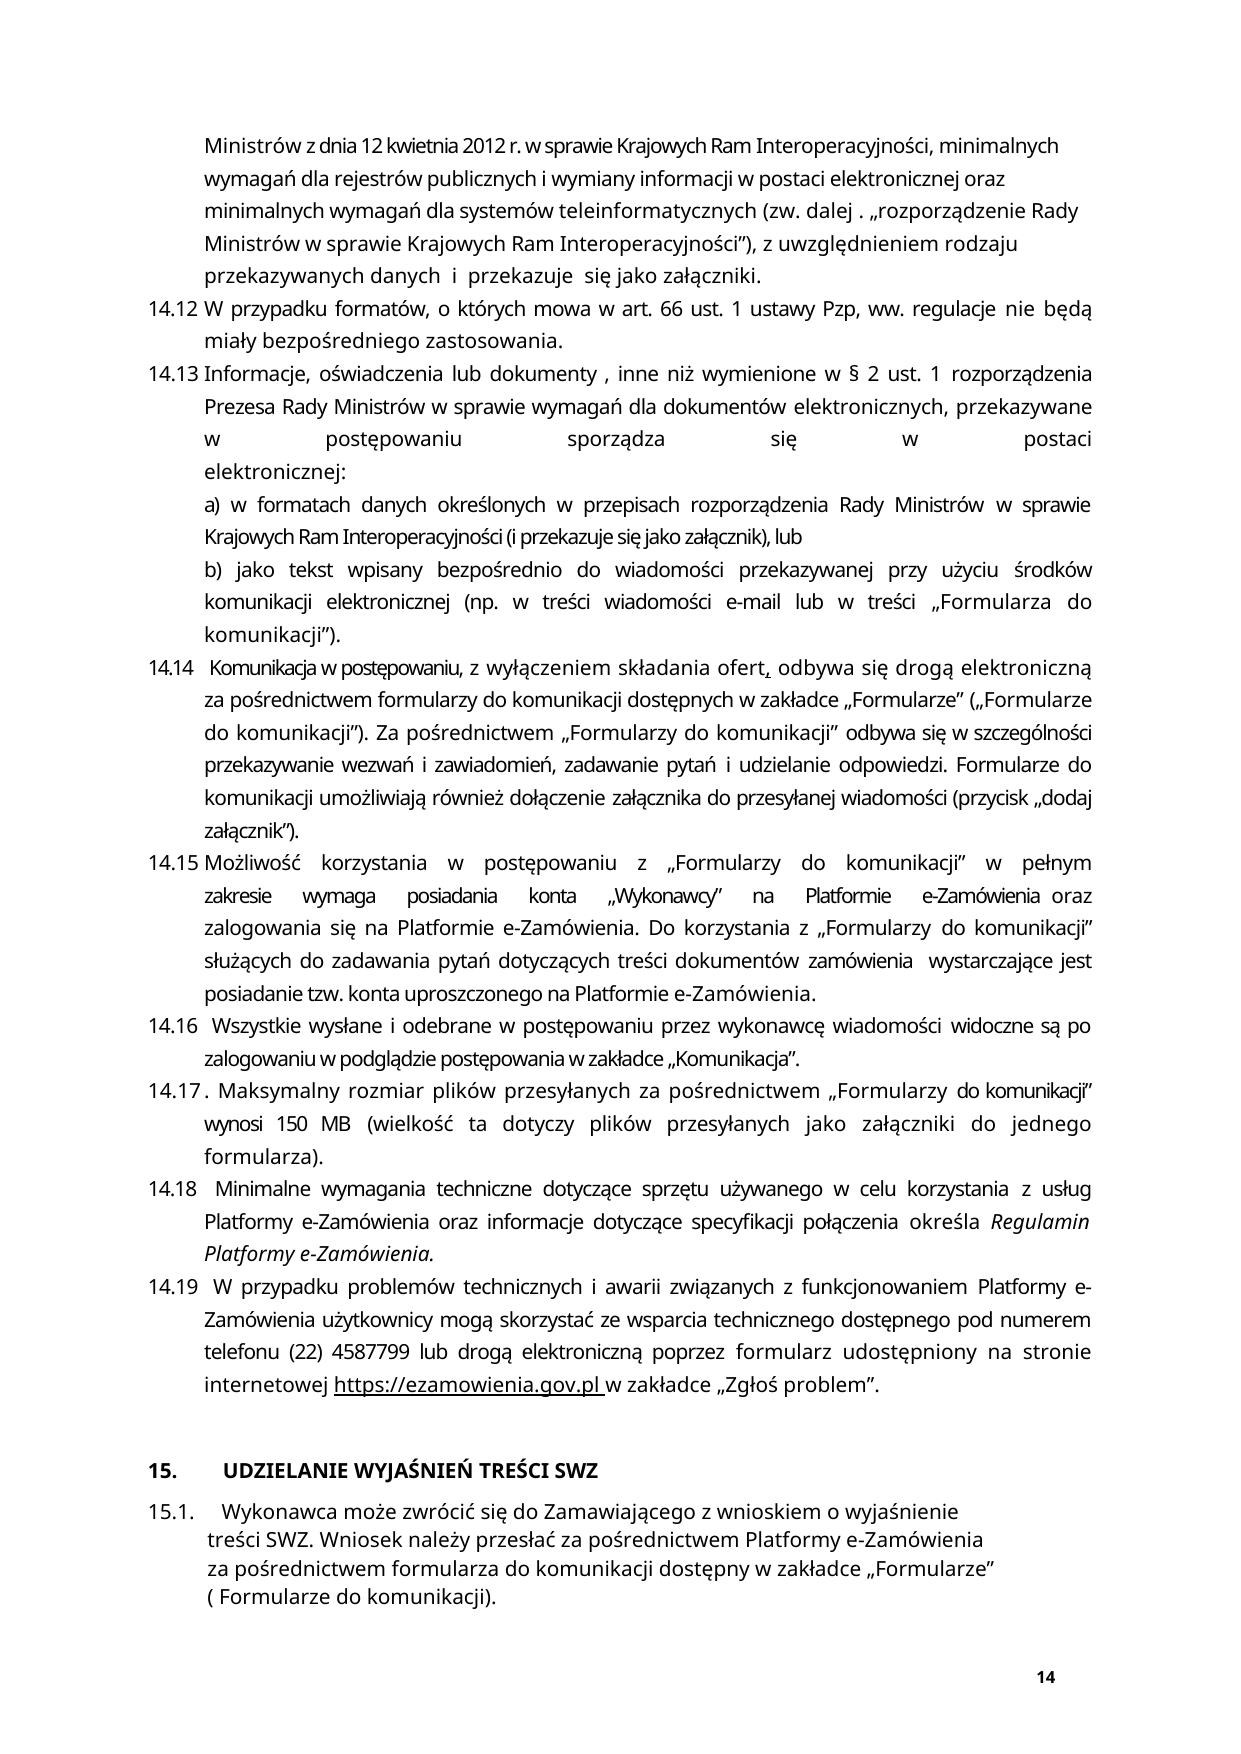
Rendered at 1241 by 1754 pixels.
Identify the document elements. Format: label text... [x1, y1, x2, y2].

list Możliwość korzystania w postępowaniu z „Formularzy do komunikacji” w pełnym zakresie wymaga posiadania konta „Wykonawcy” na Platformie e-Zamówienia oraz zalogowania się na Platformie e-Zamówienia. Do korzystania z „Formularzy do komunikacji” służących do zadawania pytań dotyczących treści dokumentów zamówienia wystarczające jest posiadanie tzw. konta uproszczonego na Platformie e-Zamówienia. [148, 848, 1092, 1007]
list Informacje, oświadczenia lub dokumenty , inne niż wymienione w § 2 ust. 1 rozporządzenia Prezesa Rady Ministrów w sprawie wymagań dla dokumentów elektronicznych, przekazywane w postępowaniu sporządza się w postaci elektronicznej: [148, 359, 1092, 486]
list Komunikacja w postępowaniu, z wyłączeniem składania ofert, odbywa się drogą elektroniczną za pośrednictwem formularzy do komunikacji dostępnych w zakładce „Formularze” („Formularze do komunikacji”). Za pośrednictwem „Formularzy do komunikacji” odbywa się w szczególności przekazywanie wezwań i zawiadomień, zadawanie pytań i udzielanie odpowiedzi. Formularze do komunikacji umożliwiają również dołączenie załącznika do przesyłanej wiadomości (przycisk „dodaj załącznik”). [148, 653, 1092, 844]
text 15. UDZIELANIE WYJAŚNIEŃ TREŚCI SWZ [148, 1456, 1092, 1484]
text a) w formatach danych określonych w przepisach rozporządzenia Rady Ministrów w sprawie Krajowych Ram Interoperacyjności (i przekazuje się jako załącznik), lub [204, 490, 1092, 551]
text treści SWZ. Wniosek należy przesłać za pośrednictwem Platformy e-Zamówienia [148, 1525, 1078, 1554]
list Wszystkie wysłane i odebrane w postępowaniu przez wykonawcę wiadomości widoczne są po zalogowaniu w podglądzie postępowania w zakładce „Komunikacja”. [148, 1011, 1091, 1072]
list Minimalne wymagania techniczne dotyczące sprzętu używanego w celu korzystania z usług Platformy e-Zamówienia oraz informacje dotyczące specyfikacji połączenia określa Regulamin Platformy e-Zamówienia. [148, 1174, 1092, 1268]
text za pośrednictwem formularza do komunikacji dostępny w zakładce „Formularze” [148, 1554, 1078, 1582]
text b) jako tekst wpisany bezpośrednio do wiadomości przekazywanej przy użyciu środków komunikacji elektronicznej (np. w treści wiadomości e-mail lub w treści „Formularza do komunikacji”). [204, 555, 1092, 648]
list W przypadku formatów, o których mowa w art. 66 ust. 1 ustawy Pzp, ww. regulacje nie będą miały bezpośredniego zastosowania. [148, 294, 1092, 355]
text 15.1. Wykonawca może zwrócić się do Zamawiającego z wnioskiem o wyjaśnienie [148, 1497, 1078, 1525]
list W przypadku problemów technicznych i awarii związanych z funkcjonowaniem Platformy e-Zamówienia użytkownicy mogą skorzystać ze wsparcia technicznego dostępnego pod numerem telefonu (22) 4587799 lub drogą elektroniczną poprzez formularz udostępniony na stronie internetowej https://ezamowienia.gov.pl w zakładce „Zgłoś problem”. [148, 1272, 1092, 1398]
list . Maksymalny rozmiar plików przesyłanych za pośrednictwem „Formularzy do komunikacji” wynosi 150 MB (wielkość ta dotyczy plików przesyłanych jako załączniki do jednego formularza). [148, 1077, 1092, 1170]
text ( Formularze do komunikacji). [148, 1582, 1078, 1611]
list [148, 131, 1092, 290]
